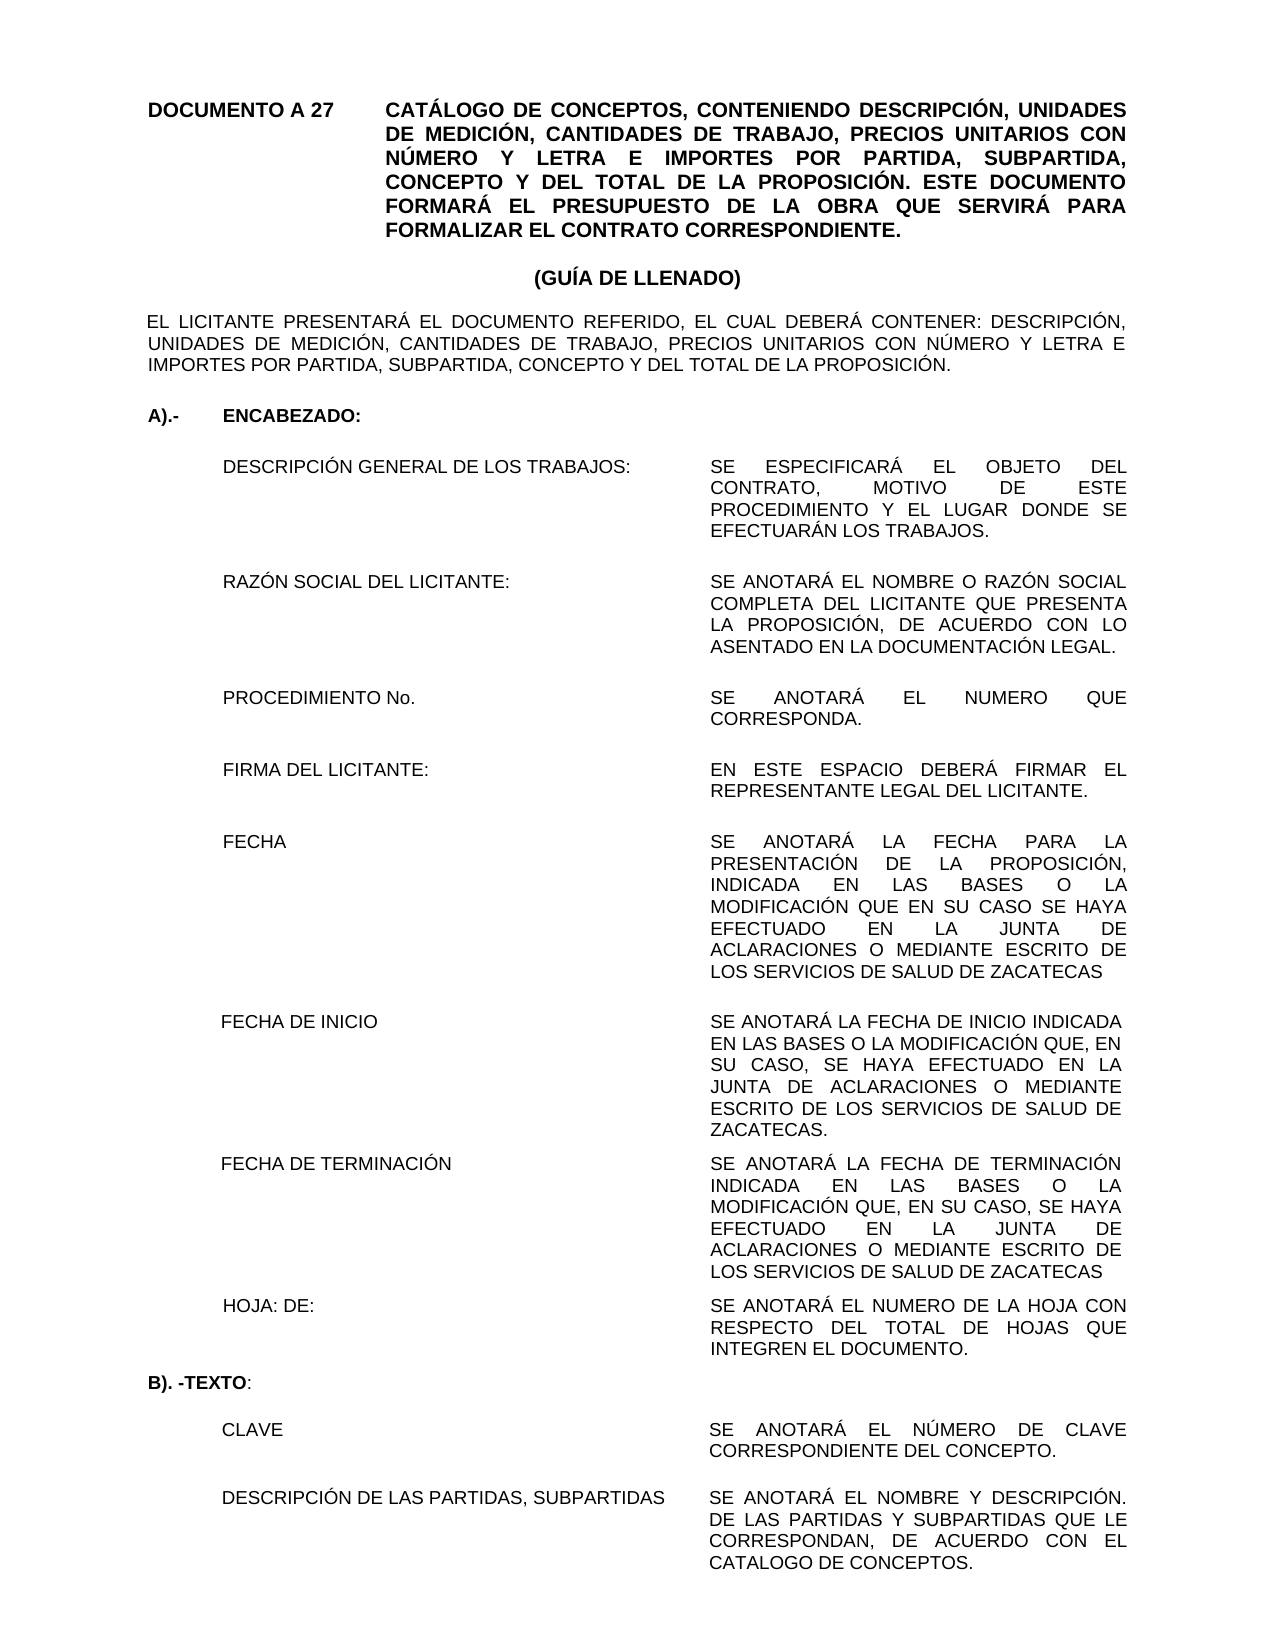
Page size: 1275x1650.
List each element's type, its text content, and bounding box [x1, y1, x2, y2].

text DESCRIPCIÓN GENERAL DE LOS TRABAJOS: SE ESPECIFICARÁ EL OBJETO DEL CONTRATO, MOTIVO DE ESTE PROCEDIMIENTO Y EL LUGAR DONDE SE EFECTUARÁN LOS TRABAJOS. [223, 456, 1127, 542]
text FECHA DE INICIO SE ANOTARÁ LA FECHA DE INICIO INDICADA EN LAS BASES O LA MODIFICACIÓN QUE, EN SU CASO, SE HAYA EFECTUADO EN LA JUNTA DE ACLARACIONES O MEDIANTE ESCRITO DE LOS SERVICIOS DE SALUD DE ZACATECAS. [221, 1011, 1122, 1141]
text FECHA SE ANOTARÁ LA FECHA PARA LA PRESENTACIÓN DE LA PROPOSICIÓN, INDICADA EN LAS BASES O LA MODIFICACIÓN QUE EN SU CASO SE HAYA EFECTUADO EN LA JUNTA DE ACLARACIONES O MEDIANTE ESCRITO DE LOS SERVICIOS DE SALUD DE ZACATECAS [223, 831, 1127, 982]
text B). -TEXTO: [148, 1372, 1127, 1394]
text FIRMA DEL LICITANTE: EN ESTE ESPACIO DEBERÁ FIRMAR EL REPRESENTANTE LEGAL DEL LICITANTE. [223, 759, 1127, 802]
text DESCRIPCIÓN DE LAS PARTIDAS, SUBPARTIDAS SE ANOTARÁ EL NOMBRE Y DESCRIPCIÓN. DE LAS PARTIDAS Y SUBPARTIDAS QUE LE CORRESPONDAN, DE ACUERDO CON EL CATALOGO DE CONCEPTOS. [222, 1487, 1127, 1573]
text CLAVE SE ANOTARÁ EL NÚMERO DE CLAVE CORRESPONDIENTE DEL CONCEPTO. [222, 1419, 1127, 1462]
text DOCUMENTO A 27 CATÁLOGO DE CONCEPTOS, CONTENIENDO DESCRIPCIÓN, UNIDADES DE MEDICIÓN, CANTIDADES DE TRABAJO, PRECIOS UNITARIOS CON NÚMERO Y LETRA E IMPORTES POR PARTIDA, SUBPARTIDA, CONCEPTO Y DEL TOTAL DE LA PROPOSICIÓN. ESTE DOCUMENTO FORMARÁ EL PRESUPUESTO DE LA OBRA QUE SERVIRÁ PARA FORMALIZAR EL CONTRATO CORRESPONDIENTE. [148, 98, 1127, 242]
text A).- ENCABEZADO: [148, 405, 1052, 426]
text HOJA: DE: SE ANOTARÁ EL NUMERO DE LA HOJA CON RESPECTO DEL TOTAL DE HOJAS QUE INTEGREN EL DOCUMENTO. [223, 1295, 1127, 1359]
text PROCEDIMIENTO No. SE ANOTARÁ EL NUMERO QUE CORRESPONDA. [223, 686, 1127, 729]
text FECHA DE TERMINACIÓN SE ANOTARÁ LA FECHA DE TERMINACIÓN INDICADA EN LAS BASES O LA MODIFICACIÓN QUE, EN SU CASO, SE HAYA EFECTUADO EN LA JUNTA DE ACLARACIONES O MEDIANTE ESCRITO DE LOS SERVICIOS DE SALUD DE ZACATECAS [221, 1153, 1122, 1282]
text RAZÓN SOCIAL DEL LICITANTE: SE ANOTARÁ EL NOMBRE O RAZÓN SOCIAL COMPLETA DEL LICITANTE QUE PRESENTA LA PROPOSICIÓN, DE ACUERDO CON LO ASENTADO EN LA DOCUMENTACIÓN LEGAL. [223, 571, 1127, 657]
text (GUÍA DE LLENADO) [148, 266, 1127, 289]
text EL LICITANTE PRESENTARÁ EL DOCUMENTO REFERIDO, EL CUAL DEBERÁ CONTENER: DESCRIPCIÓN, UNIDADES DE MEDICIÓN, CANTIDADES DE TRABAJO, PRECIOS UNITARIOS CON NÚMERO Y LETRA E IMPORTES POR PARTIDA, SUBPARTIDA, CONCEPTO Y DEL TOTAL DE LA PROPOSICIÓN. [146, 311, 1127, 376]
